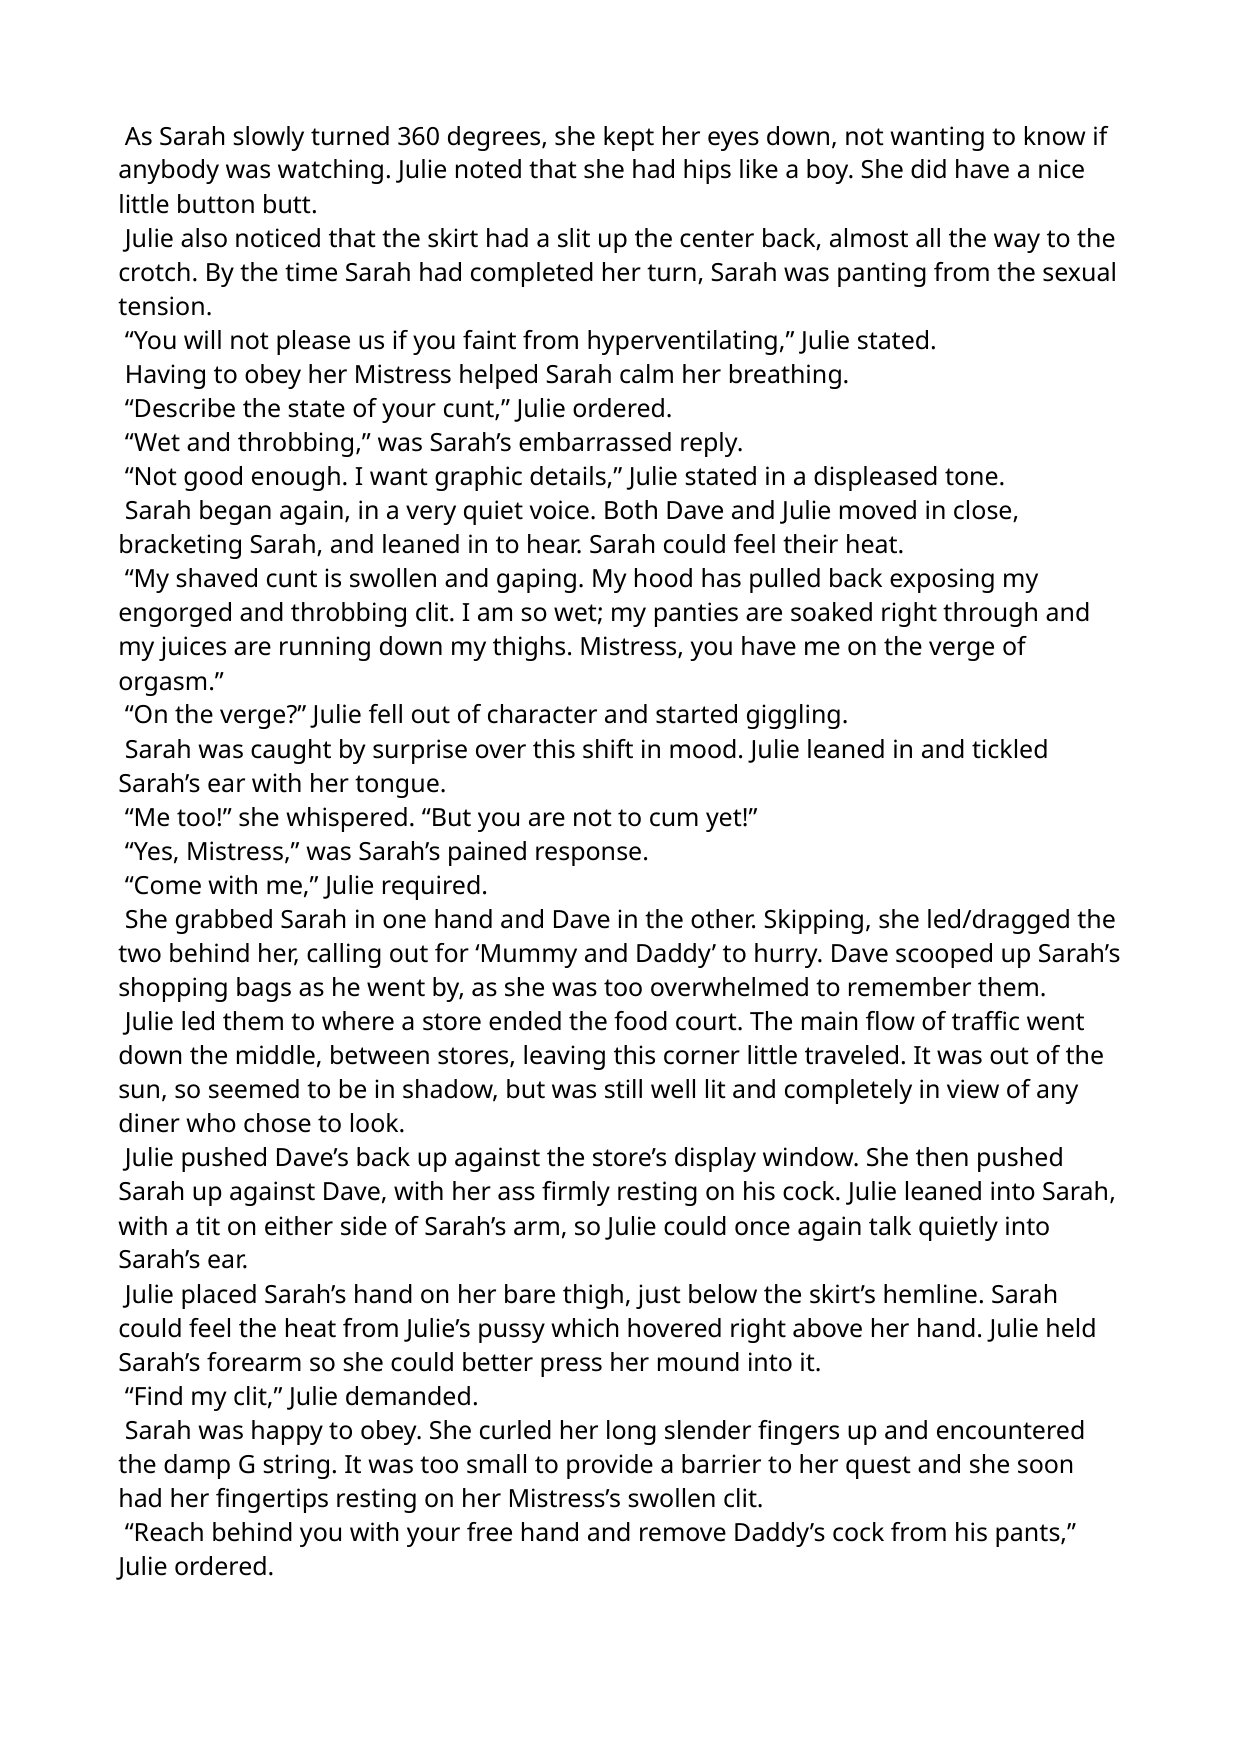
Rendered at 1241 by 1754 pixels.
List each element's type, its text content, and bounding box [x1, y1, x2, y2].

text Julie led them to where a store ended the food court. The main flow of traffic went down the middle, between stores, leaving this corner little traveled. It was out of the sun, so seemed to be in shadow, but was still well lit and completely in view of any diner who chose to look. [118, 1004, 1122, 1140]
text “Yes, Mistress,” was Sarah’s pained response. [118, 833, 1122, 867]
text “Come with me,” Julie required. [118, 867, 1122, 902]
text “You will not please us if you faint from hyperventilating,” Julie stated. [118, 322, 1122, 357]
text “On the verge?” Julie fell out of character and started giggling. [118, 697, 1122, 731]
text Julie also noticed that the skirt had a slit up the center back, almost all the way to the crotch. By the time Sarah had completed her turn, Sarah was panting from the sexual tension. [118, 220, 1122, 322]
text “Reach behind you with your free hand and remove Daddy’s cock from his pants,” Julie ordered. [118, 1515, 1122, 1583]
text She grabbed Sarah in one hand and Dave in the other. Skipping, she led/dragged the two behind her, calling out for ‘Mummy and Daddy’ to hurry. Dave scooped up Sarah’s shopping bags as he went by, as she was too overwhelmed to remember them. [118, 902, 1122, 1004]
text Sarah began again, in a very quiet voice. Both Dave and Julie moved in close, bracketing Sarah, and leaned in to hear. Sarah could feel their heat. [118, 493, 1122, 561]
text Julie pushed Dave’s back up against the store’s display window. She then pushed Sarah up against Dave, with her ass firmly resting on his cock. Julie leaned into Sarah, with a tit on either side of Sarah’s arm, so Julie could once again talk quietly into Sarah’s ear. [118, 1140, 1122, 1276]
text “My shaved cunt is swollen and gaping. My hood has pulled back exposing my engorged and throbbing clit. I am so wet; my panties are soaked right through and my juices are running down my thighs. Mistress, you have me on the verge of orgasm.” [118, 561, 1122, 697]
text “Not good enough. I want graphic details,” Julie stated in a displeased tone. [118, 459, 1122, 493]
text Sarah was happy to obey. She curled her long slender fingers up and encountered the damp G string. It was too small to provide a barrier to her quest and she soon had her fingertips resting on her Mistress’s swollen clit. [118, 1412, 1122, 1515]
text “Find my clit,” Julie demanded. [118, 1378, 1122, 1412]
text “Wet and throbbing,” was Sarah’s embarrassed reply. [118, 425, 1122, 459]
text As Sarah slowly turned 360 degrees, she kept her eyes down, not wanting to know if anybody was watching. Julie noted that she had hips like a boy. She did have a nice little button butt. [118, 118, 1122, 220]
text “Describe the state of your cunt,” Julie ordered. [118, 391, 1122, 425]
text “Me too!” she whispered. “But you are not to cum yet!” [118, 799, 1122, 833]
text Having to obey her Mistress helped Sarah calm her breathing. [118, 357, 1122, 391]
text Sarah was caught by surprise over this shift in mood. Julie leaned in and tickled Sarah’s ear with her tongue. [118, 731, 1122, 799]
text Julie placed Sarah’s hand on her bare thigh, just below the skirt’s hemline. Sarah could feel the heat from Julie’s pussy which hovered right above her hand. Julie held Sarah’s forearm so she could better press her mound into it. [118, 1276, 1122, 1378]
